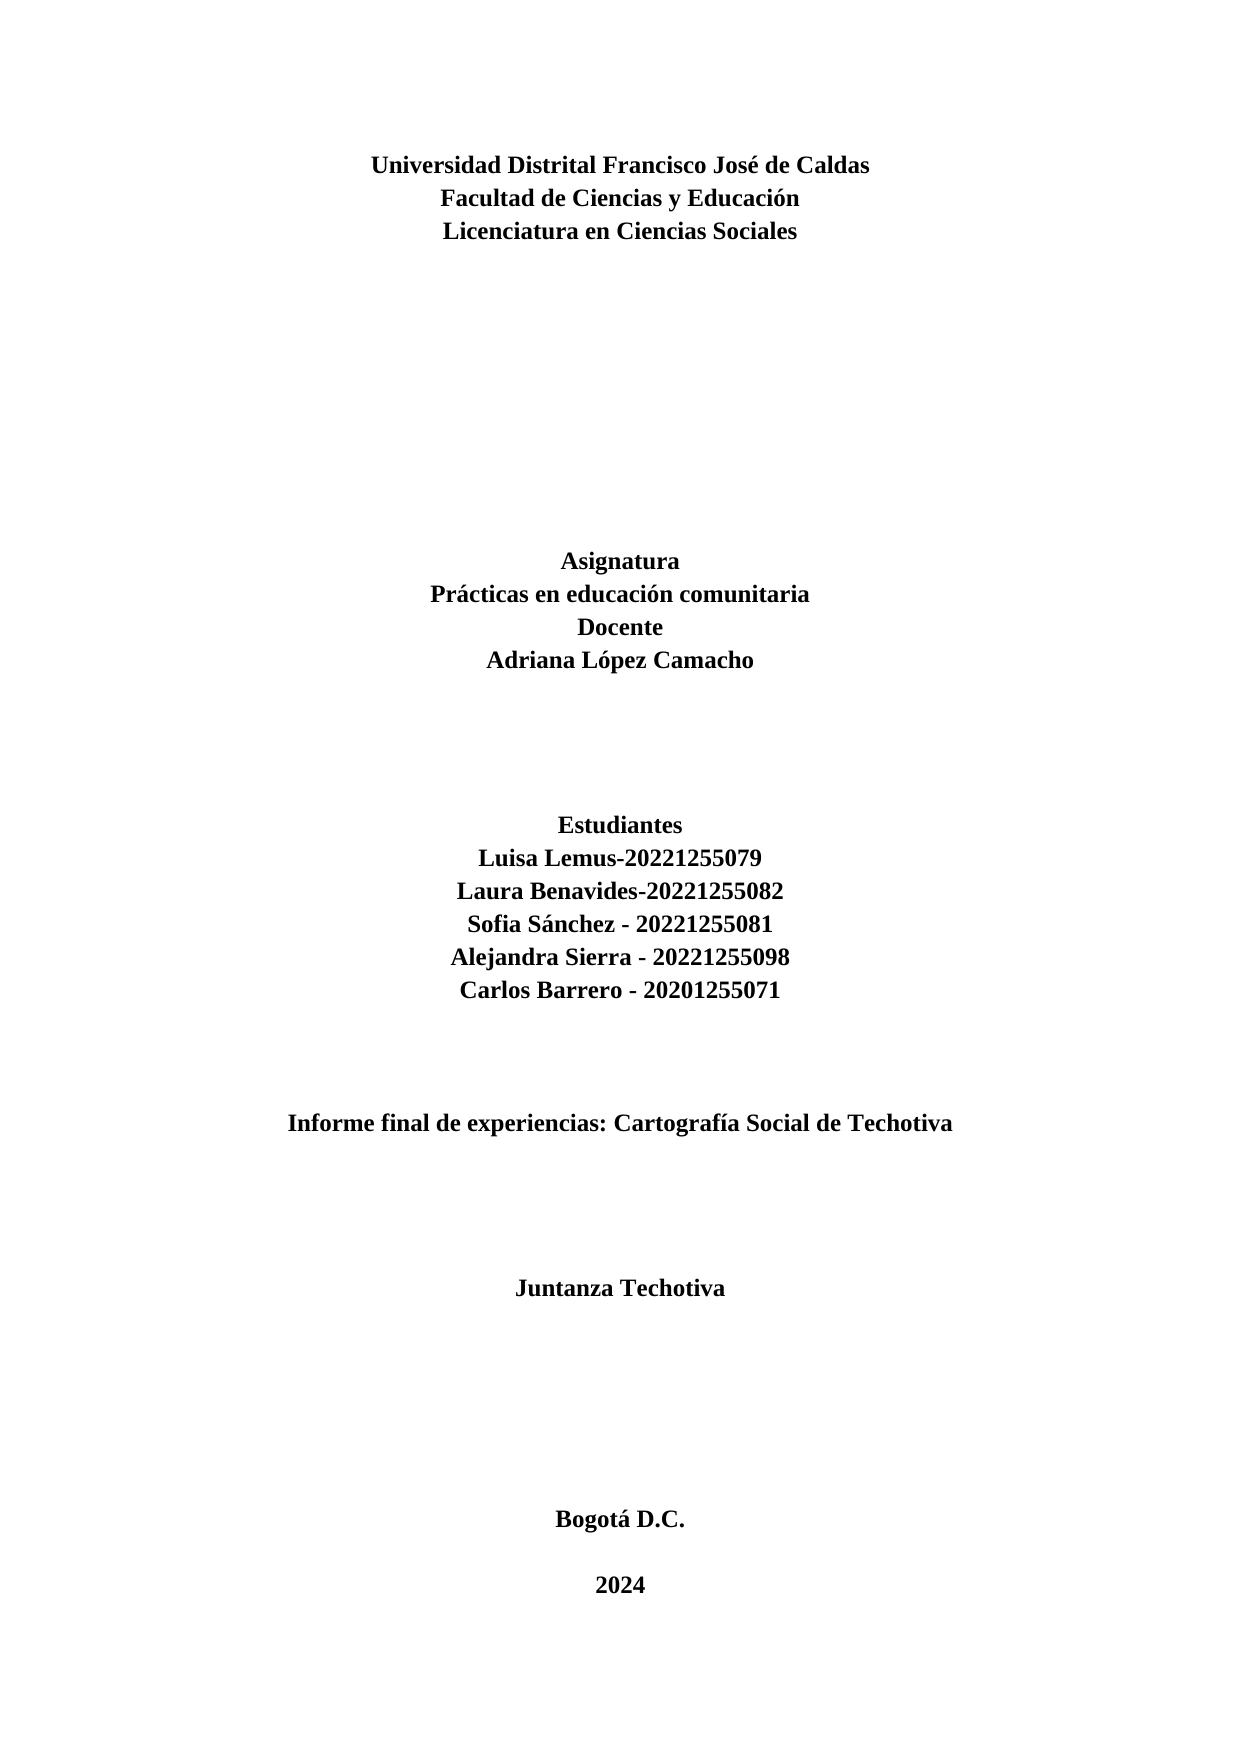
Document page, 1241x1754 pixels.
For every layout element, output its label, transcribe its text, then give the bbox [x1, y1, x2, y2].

text Universidad Distrital Francisco José de Caldas [150, 150, 1090, 179]
text Adriana López Camacho [150, 645, 1090, 674]
text 2024 [150, 1570, 1090, 1599]
text Asignatura [150, 546, 1090, 575]
text Docente [150, 612, 1090, 641]
text Alejandra Sierra - 20221255098 [150, 942, 1090, 971]
text Facultad de Ciencias y Educación [150, 183, 1090, 212]
text Luisa Lemus-20221255079 [150, 843, 1090, 872]
text Bogotá D.C. [150, 1504, 1090, 1533]
text Sofia Sánchez - 20221255081 [150, 909, 1090, 938]
text Prácticas en educación comunitaria [150, 579, 1090, 608]
text Estudiantes [150, 810, 1090, 839]
text Licenciatura en Ciencias Sociales [150, 216, 1090, 245]
text Informe final de experiencias: Cartografía Social de Techotiva [150, 1108, 1090, 1136]
text Juntanza Techotiva [150, 1273, 1090, 1301]
text Carlos Barrero - 20201255071 [150, 976, 1090, 1004]
text Laura Benavides-20221255082 [150, 876, 1090, 905]
